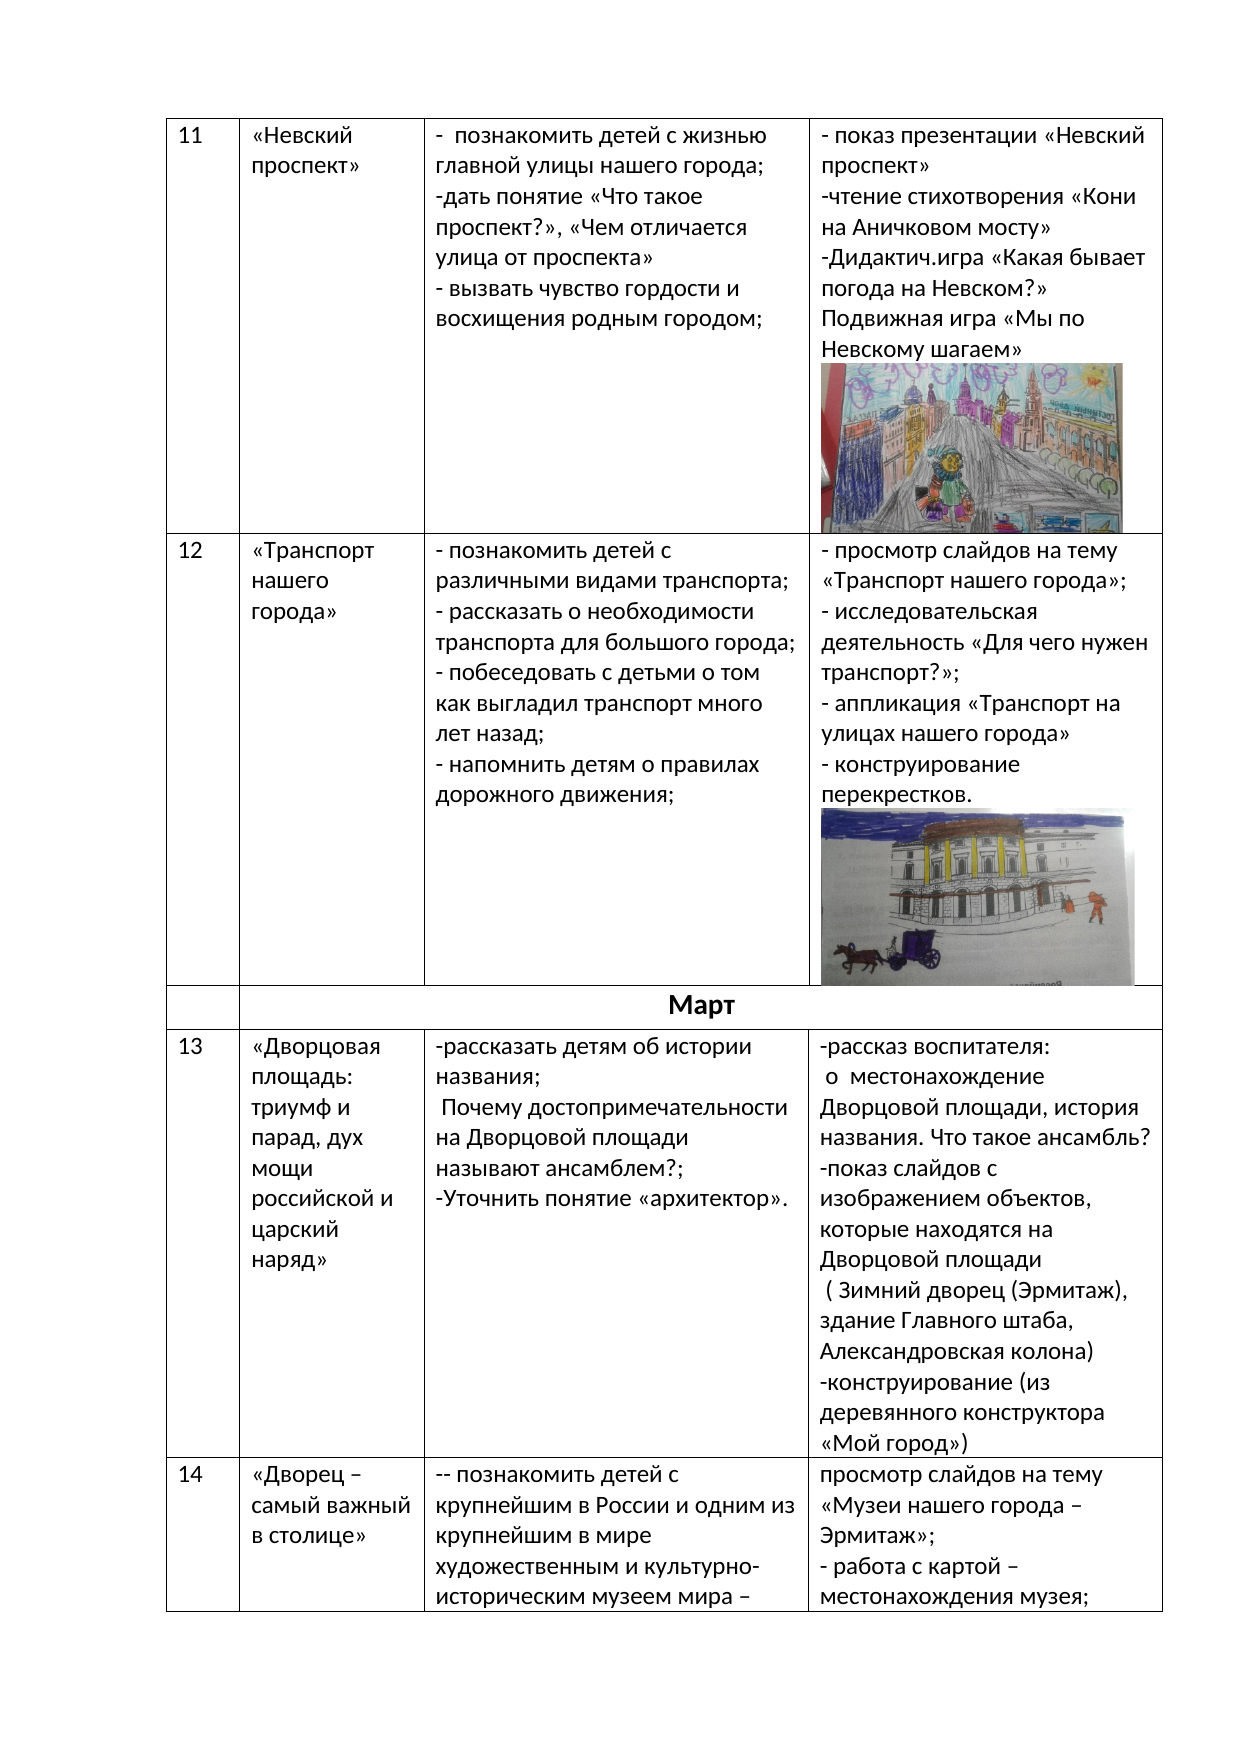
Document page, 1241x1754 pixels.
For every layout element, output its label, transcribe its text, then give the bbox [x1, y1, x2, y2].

table_cell -рассказать детям об истории названия; Почему достопримечательности на Дворцовой площади называют ансамблем?; -Уточнить понятие «архитектор». [425, 1030, 808, 1457]
table_cell «Транспорт нашего города» [240, 534, 424, 985]
table_cell 12 [167, 534, 239, 985]
table_cell - познакомить детей с жизнью главной улицы нашего города; -дать понятие «Что такое проспект?», «Чем отличается улица от проспекта» - вызвать чувство гордости и восхищения родным городом; [425, 119, 809, 533]
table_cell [240, 1458, 424, 1611]
table_cell 11 [167, 119, 239, 533]
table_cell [809, 1458, 1162, 1611]
picture [821, 808, 1135, 986]
table_cell «Невский проспект» [240, 119, 424, 533]
table_cell - показ презентации «Невский проспект» -чтение стихотворения «Кони на Аничковом мосту» -Дидактич.игра «Какая бывает погода на Невском?» Подвижная игра «Мы по Невскому шагаем» [810, 119, 1162, 533]
table_cell «Дворцовая площадь: триумф и парад, дух мощи российской и царский наряд» [240, 1030, 424, 1457]
table_cell -рассказ воспитателя: о местонахождение Дворцовой площади, история названия. Что такое ансамбль? -показ слайдов с изображением объектов, которые находятся на Дворцовой площади ( Зимний дворец (Эрмитаж), здание Главного штаба, Александровская колона) -конструирование (из деревянного конструктора «Мой город») [809, 1030, 1162, 1457]
table_cell 14 [167, 1458, 239, 1611]
table_cell [167, 986, 239, 1029]
table_cell Март [240, 986, 1162, 1029]
table_cell - познакомить детей с различными видами транспорта; - рассказать о необходимости транспорта для большого города; - побеседовать с детьми о том как выгладил транспорт много лет назад; - напомнить детям о правилах дорожного движения; [425, 534, 809, 985]
table_cell - просмотр слайдов на тему «Транспорт нашего города»; - исследовательская деятельность «Для чего нужен транспорт?»; - аппликация «Транспорт на улицах нашего города» - конструирование перекрестков. [810, 534, 1162, 985]
picture [821, 363, 1123, 533]
table_cell 13 [167, 1030, 239, 1457]
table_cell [425, 1458, 808, 1611]
